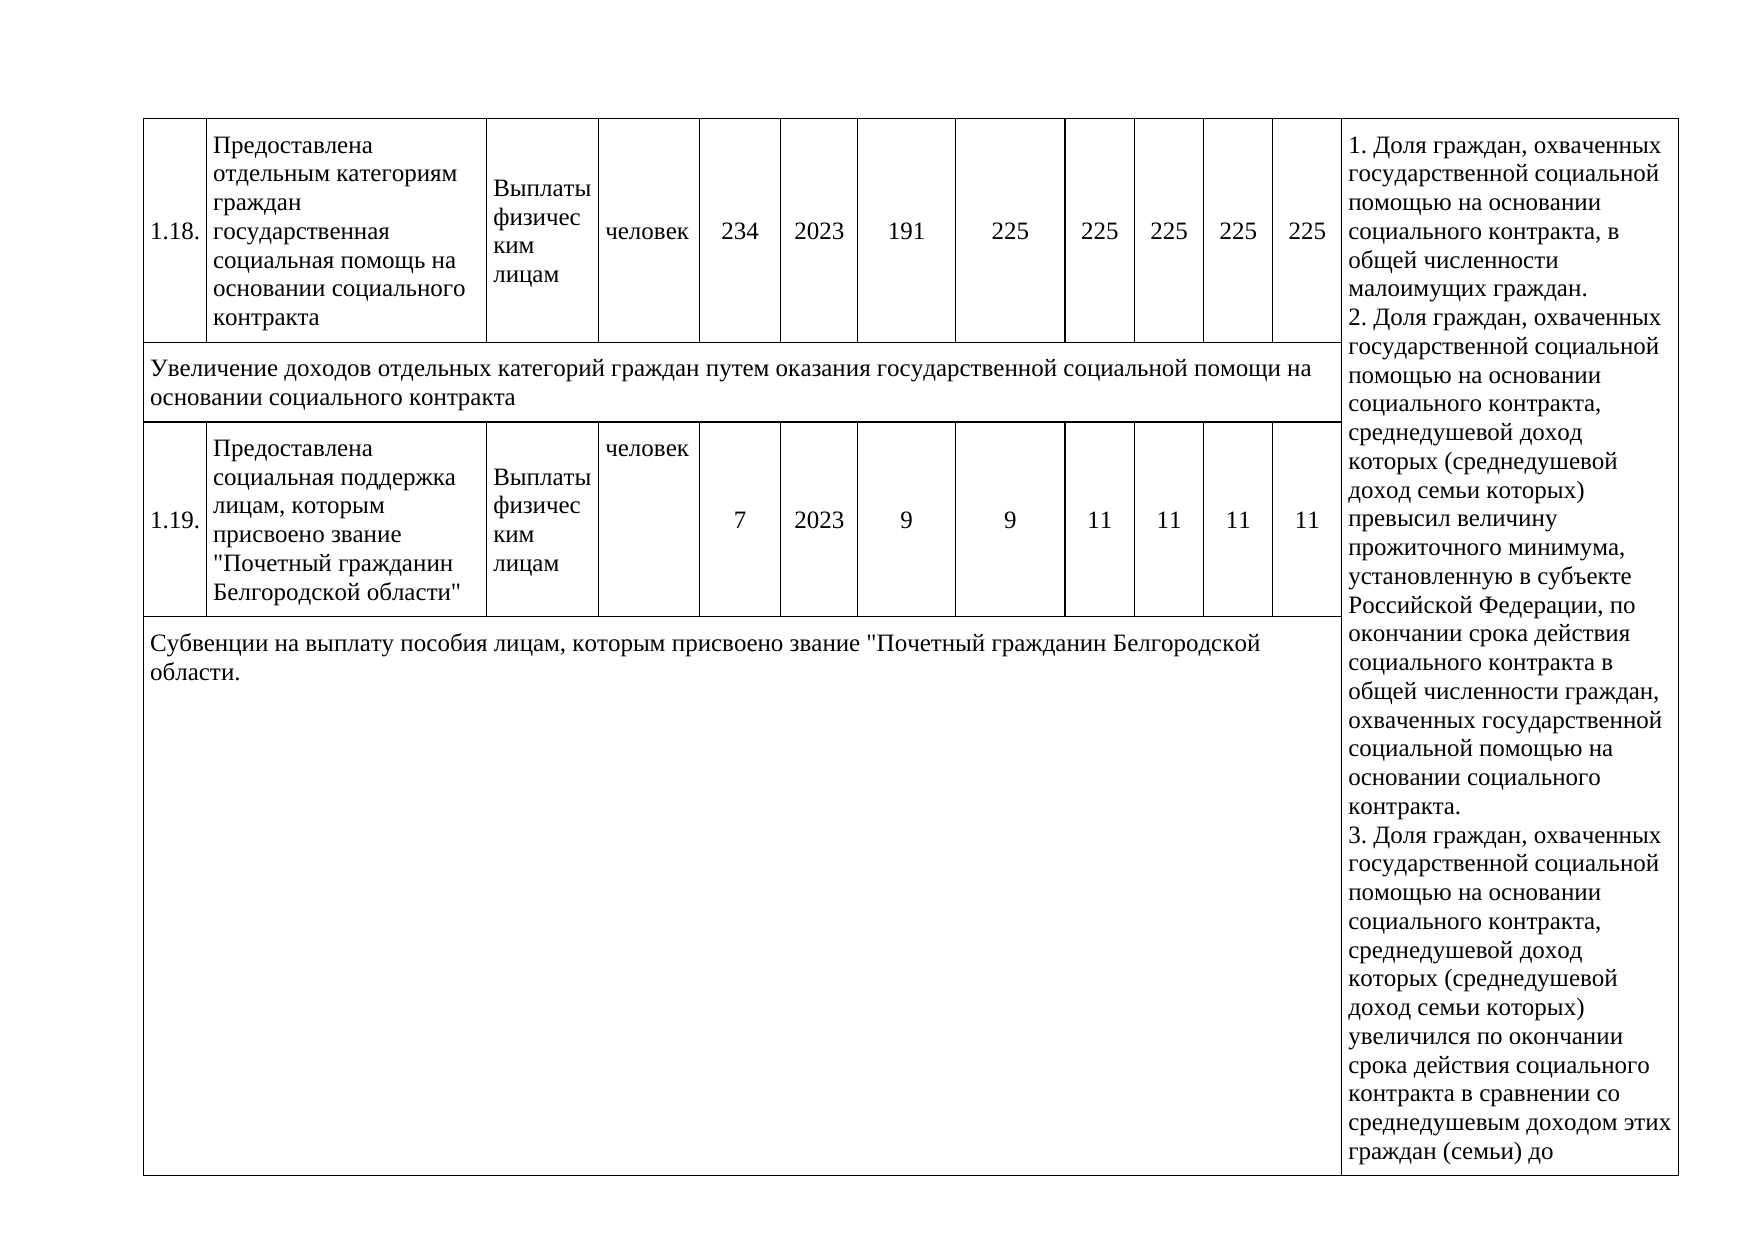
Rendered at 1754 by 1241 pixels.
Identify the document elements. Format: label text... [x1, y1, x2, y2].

table_cell 9 [956, 423, 1064, 616]
table_cell Предоставлена социальная поддержка лицам, которым присвоено звание "Почетный гражданин Белгородской области" [207, 423, 486, 616]
table_cell Увеличение доходов отдельных категорий граждан путем оказания государственной социальной помощи на основании социального контракта [144, 343, 1341, 421]
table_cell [144, 617, 1341, 1175]
table_cell 1.18. [144, 119, 206, 342]
table_cell 225 [1273, 119, 1341, 342]
table_cell 9 [858, 423, 955, 616]
table_cell 225 [1204, 119, 1272, 342]
table_cell 2023 [781, 423, 857, 616]
table_cell 7 [700, 423, 780, 616]
table_cell Выплаты физическим лицам [487, 119, 598, 342]
table_cell Выплаты физическим лицам [487, 423, 598, 616]
table_cell 191 [858, 119, 955, 342]
table_cell 225 [1135, 119, 1203, 342]
table_cell Предоставлена отдельным категориям граждан государственная социальная помощь на основании социального контракта [207, 119, 486, 342]
table_cell человек [599, 423, 699, 616]
table_cell 11 [1273, 423, 1341, 616]
table_cell 225 [956, 119, 1064, 342]
table_cell 225 [1066, 119, 1134, 342]
table_cell 234 [700, 119, 780, 342]
table_cell 1. Доля граждан, охваченных государственной социальной помощью на основании социального контракта, в общей численности малоимущих граждан. 2. Доля граждан, охваченных государственной социальной помощью на основании социального контракта, среднедушевой доход которых (среднедушевой доход семьи которых) превысил величину прожиточного минимума, установленную в субъекте Российской Федерации, по окончании срока действия социального контракта в общей численности граждан, охваченных государственной социальной помощью на основании социального контракта. 3. Доля граждан, охваченных государственной социальной помощью на основании социального контракта, среднедушевой доход которых (среднедушевой доход семьи которых) увеличился по окончании срока действия социального контракта в сравнении со среднедушевым доходом этих граждан (семьи) до заключения социального контракта, в общей численности граждан, охваченных государственной социальной помощью на основании социального контракта [1342, 119, 1678, 1175]
table_cell человек [599, 119, 699, 342]
table_cell 1.19. [144, 423, 206, 616]
table_cell 2023 [781, 119, 857, 342]
table_cell 11 [1066, 423, 1134, 616]
table_cell 11 [1204, 423, 1272, 616]
table_cell 11 [1135, 423, 1203, 616]
